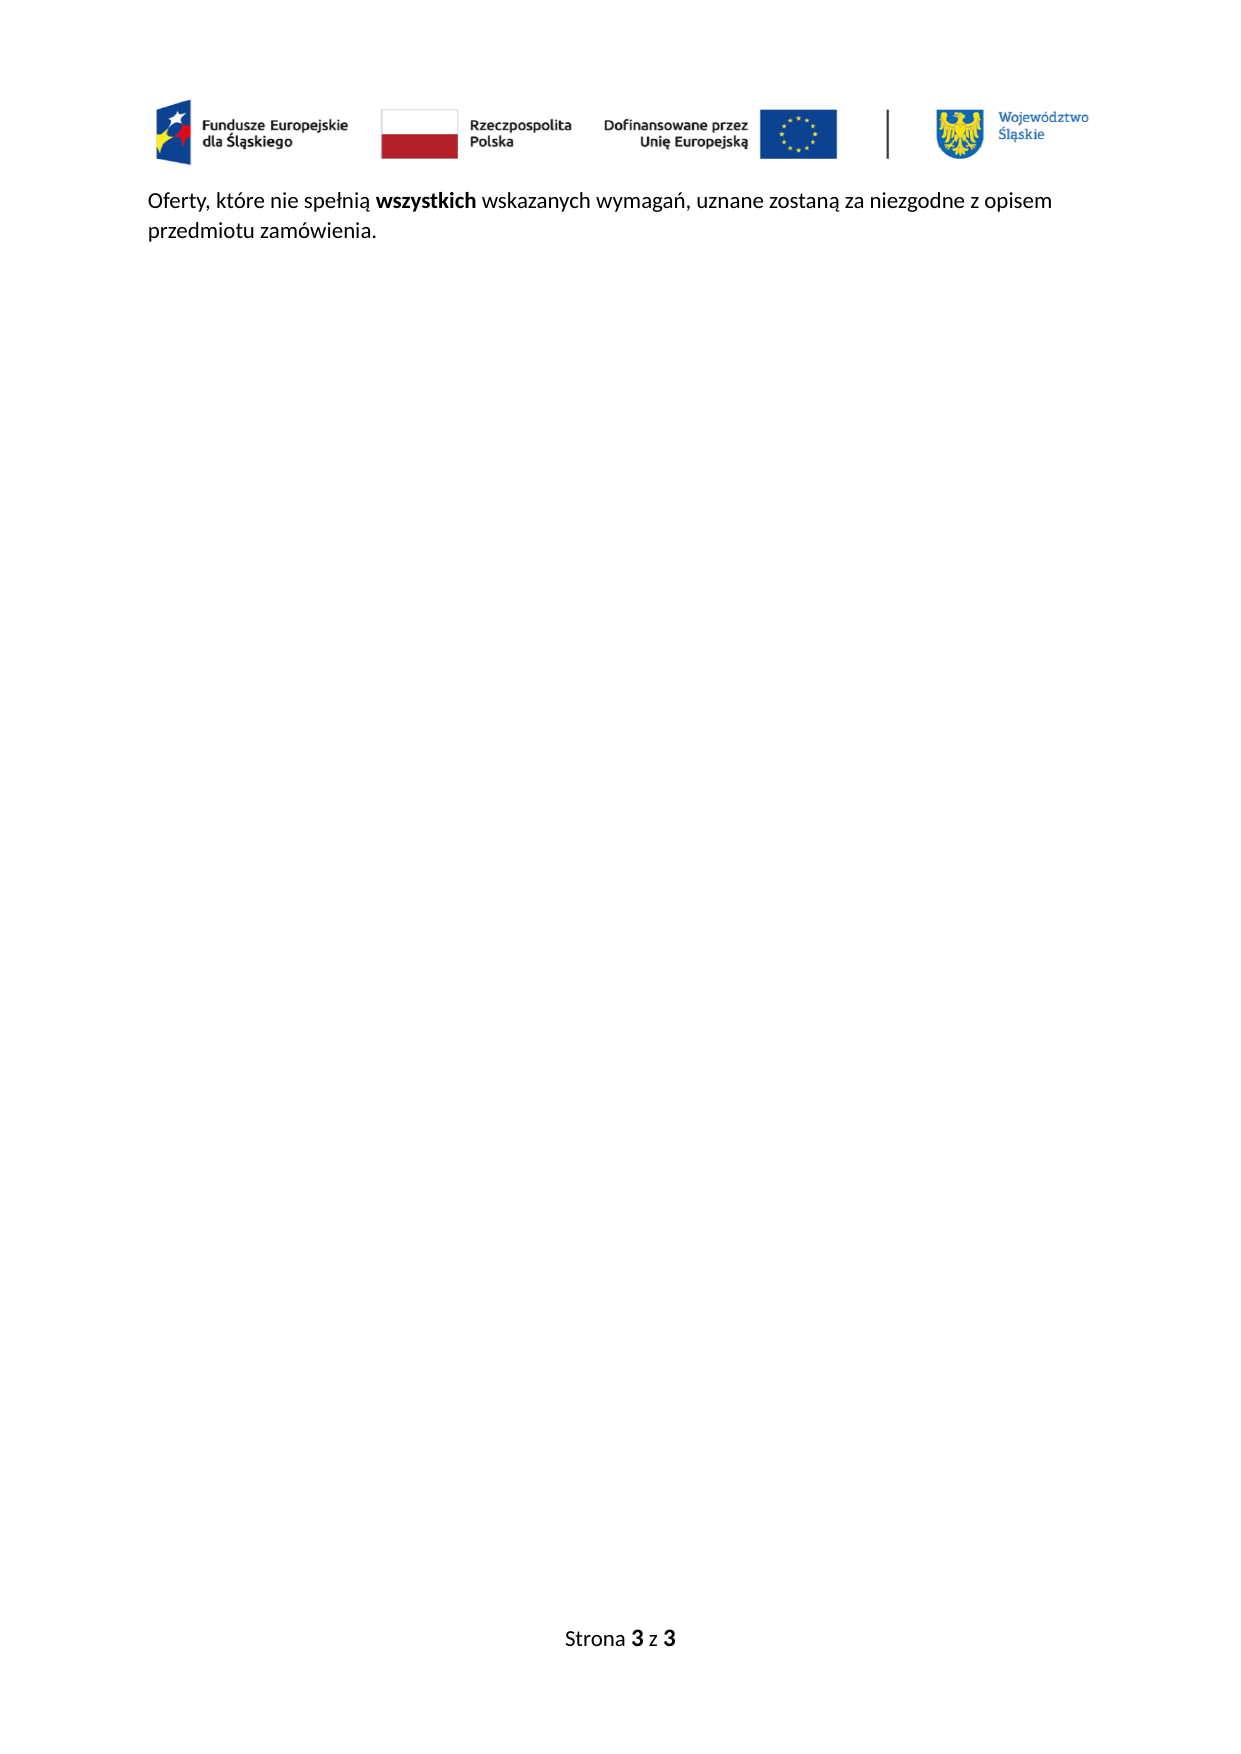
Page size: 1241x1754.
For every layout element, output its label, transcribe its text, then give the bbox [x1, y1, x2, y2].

text Oferty, które nie spełnią wszystkich wskazanych wymagań, uznane zostaną za niezgodne z opisem przedmiotu zamówienia. [148, 187, 1093, 244]
picture [147, 73, 1093, 187]
